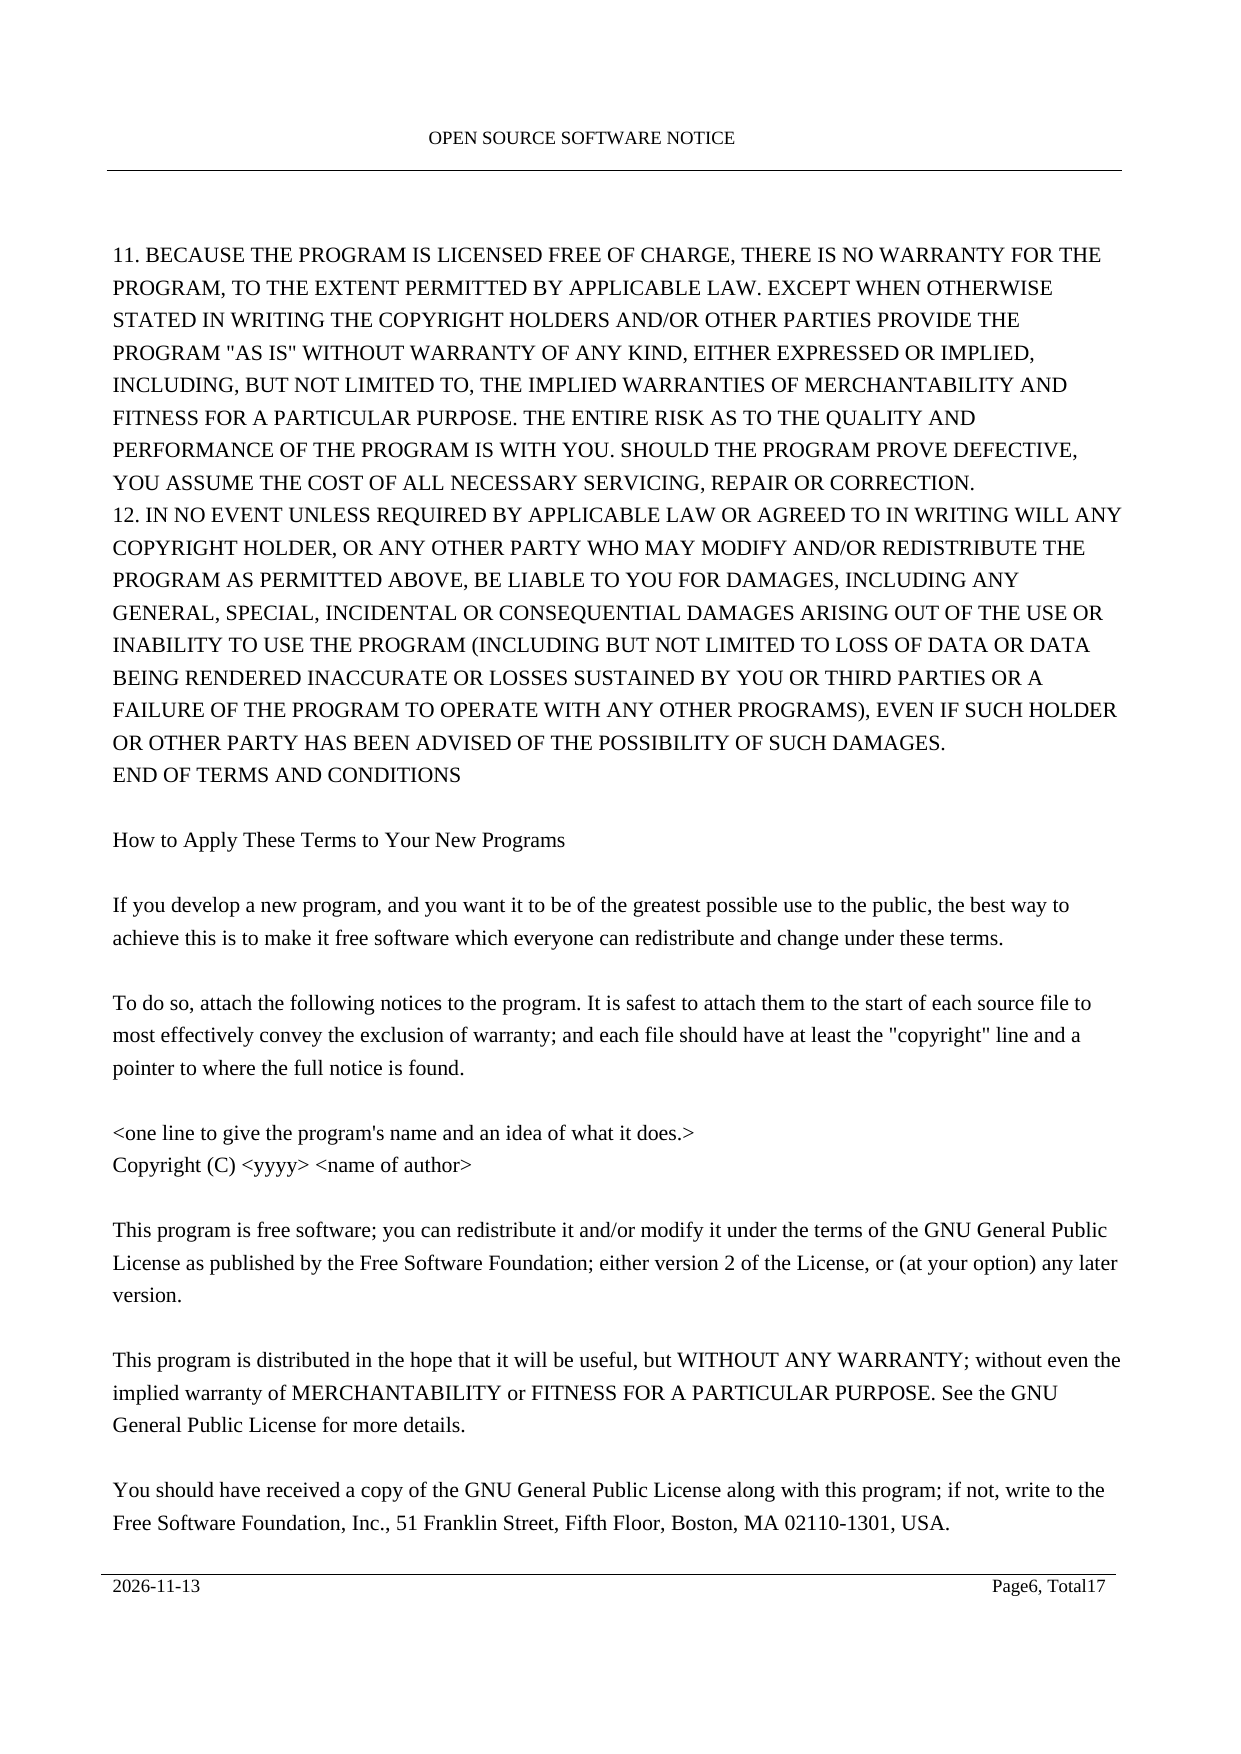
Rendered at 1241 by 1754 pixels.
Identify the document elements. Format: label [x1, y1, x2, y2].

text [112, 206, 1128, 1539]
